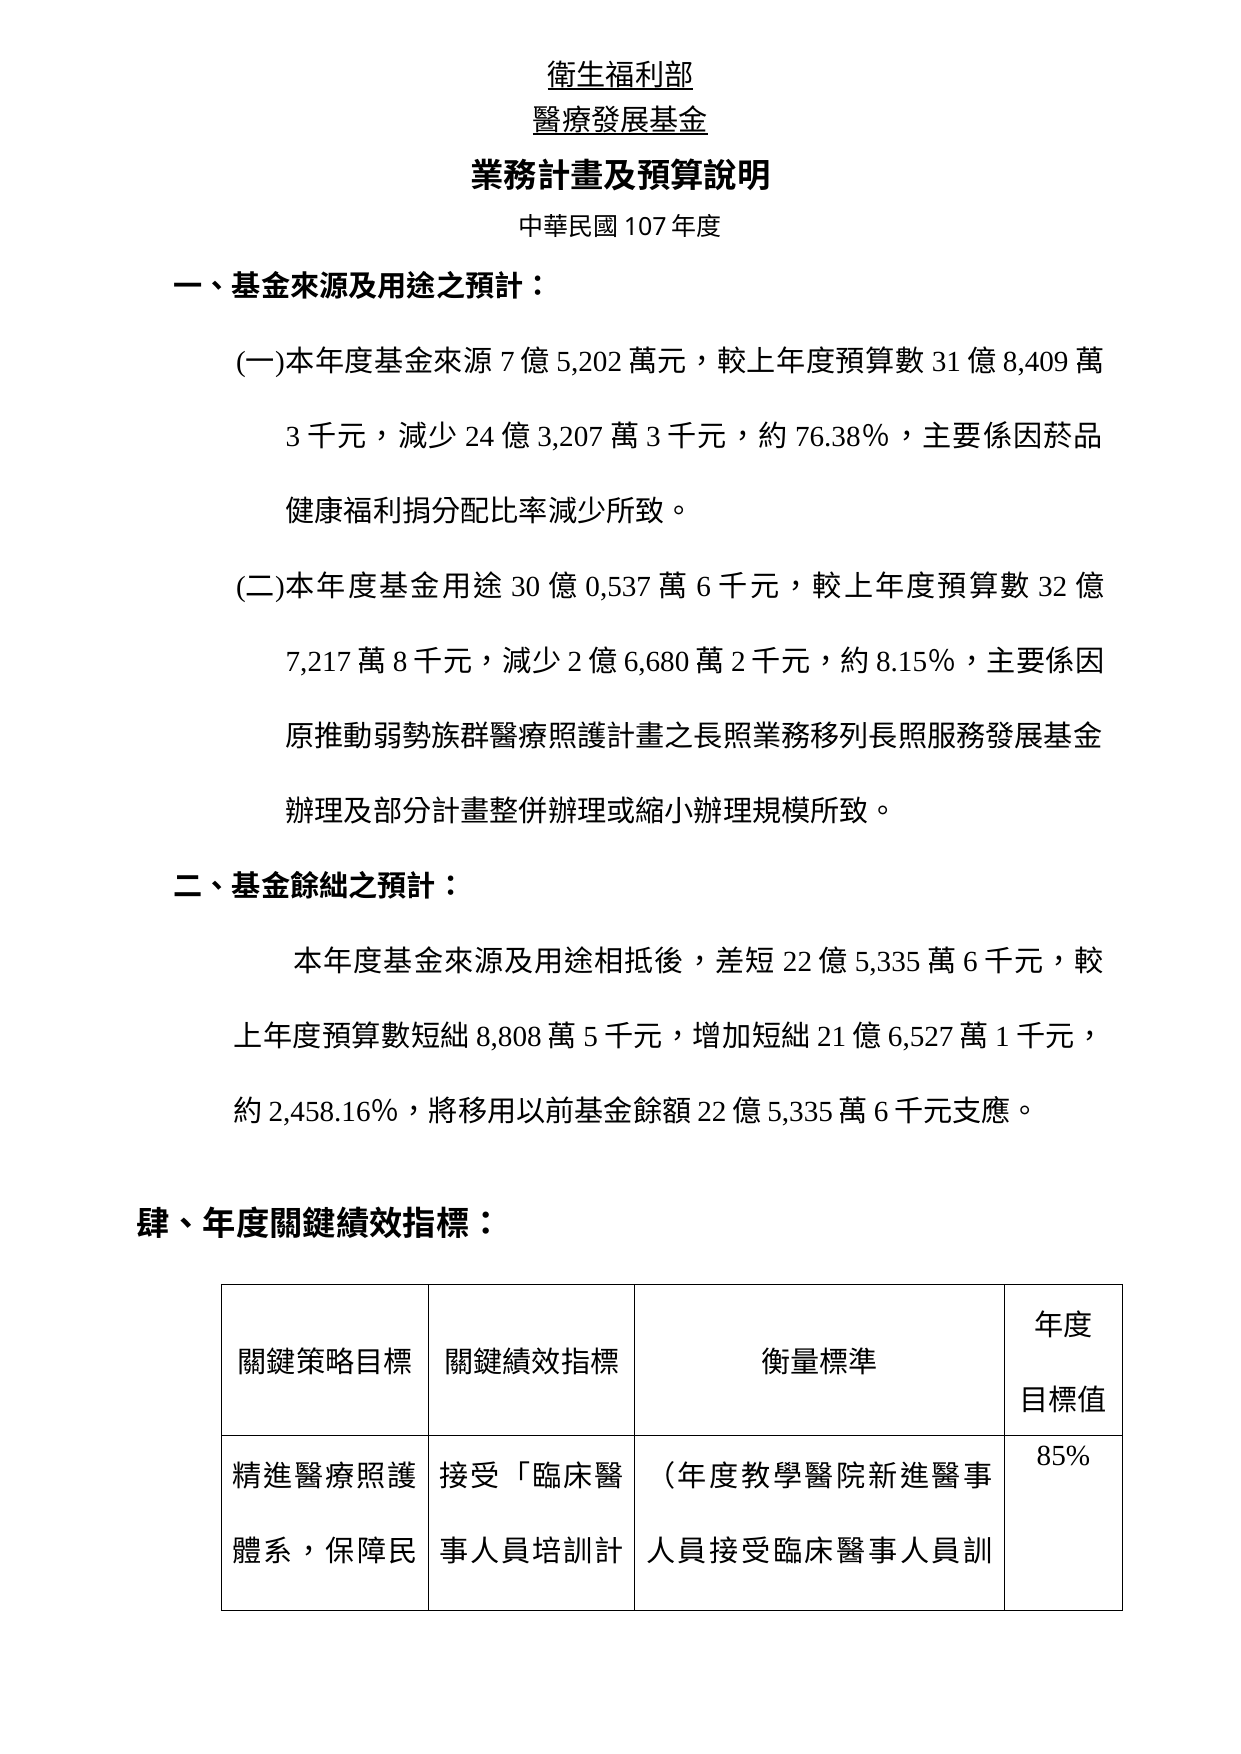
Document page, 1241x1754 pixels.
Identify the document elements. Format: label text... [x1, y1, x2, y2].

table_header 關鍵策略目標 [222, 1285, 428, 1435]
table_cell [635, 1436, 1004, 1610]
text 二、基金餘絀之預計： [173, 846, 1104, 921]
text 肆、年度關鍵績效指標： [136, 1184, 1104, 1259]
table_cell 接受「臨床醫事人員培訓計畫」之受訓人員比例 [429, 1436, 634, 1610]
text 本年度基金來源及用途相抵後，差短22億5,335萬6千元，較上年度預算數短絀8,808萬5千元，增加短絀21億6,527萬1千元，約2,458.16％，將移用以前基金餘額22億5,335萬6千元支應。 [233, 921, 1104, 1146]
table_cell 精進醫療照護體系，保障民眾就醫權益 [222, 1436, 428, 1610]
table_header 年度 目標值 [1005, 1285, 1122, 1435]
list 本年度基金用途30億0,537萬6千元，較上年度預算數32億7,217萬8千元，減少2億6,680萬2千元，約8.15％，主要係因原推動弱勢族群醫療照護計畫之長照業務移列長照服務發展基金辦理及部分計畫整併辦理或縮小辦理規模所致。 [236, 546, 1104, 846]
table_cell 85% [1005, 1436, 1122, 1610]
table_header 衡量標準 [635, 1285, 1004, 1435]
list 本年度基金來源7億5,202萬元，較上年度預算數31億8,409萬3千元，減少24億3,207萬3千元，約76.38％，主要係因菸品健康福利捐分配比率減少所致。 [236, 321, 1104, 546]
text 一、基金來源及用途之預計： [173, 246, 1104, 321]
table_header 關鍵績效指標 [429, 1285, 634, 1435]
